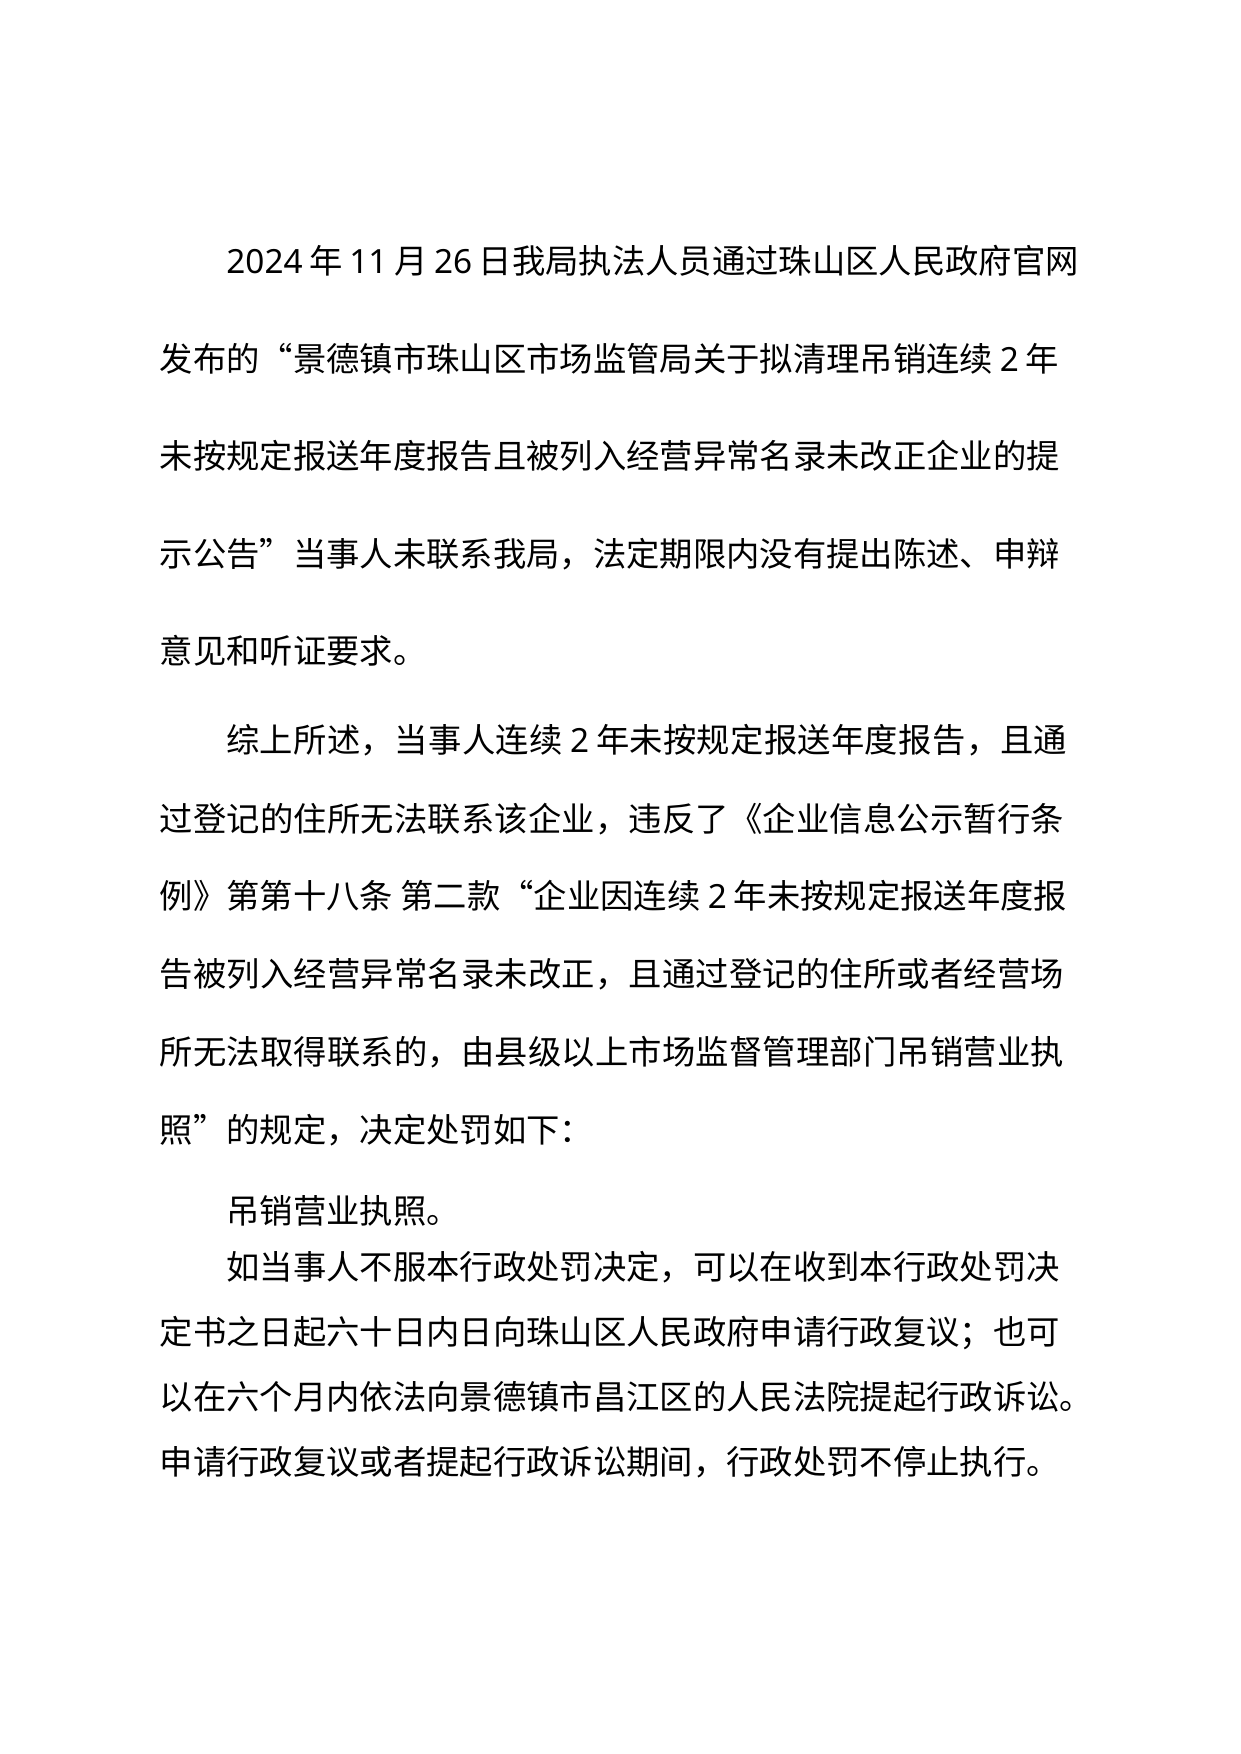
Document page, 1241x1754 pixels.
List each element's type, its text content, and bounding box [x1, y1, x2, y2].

text 综上所述，当事人连续2年未按规定报送年度报告，且通过登记的住所无法联系该企业，违反了《企业信息公示暂行条例》第第十八条 第二款“企业因连续2年未按规定报送年度报告被列入经营异常名录未改正，且通过登记的住所或者经营场所无法取得联系的，由县级以上市场监督管理部门吊销营业执照”的规定，决定处罚如下： [159, 706, 1067, 1161]
text 2024年11月26日我局执法人员通过珠山区人民政府官网发布的“景德镇市珠山区市场监管局关于拟清理吊销连续2年未按规定报送年度报告且被列入经营异常名录未改正企业的提示公告”当事人未联系我局，法定期限内没有提出陈述、申辩意见和听证要求。 [159, 227, 1081, 682]
text 吊销营业执照。 [159, 1170, 1081, 1233]
text 如当事人不服本行政处罚决定，可以在收到本行政处罚决定书之日起六十日内日向珠山区人民政府申请行政复议；也可以在六个月内依法向景德镇市昌江区的人民法院提起行政诉讼。申请行政复议或者提起行政诉讼期间，行政处罚不停止执行。 [159, 1233, 1081, 1493]
